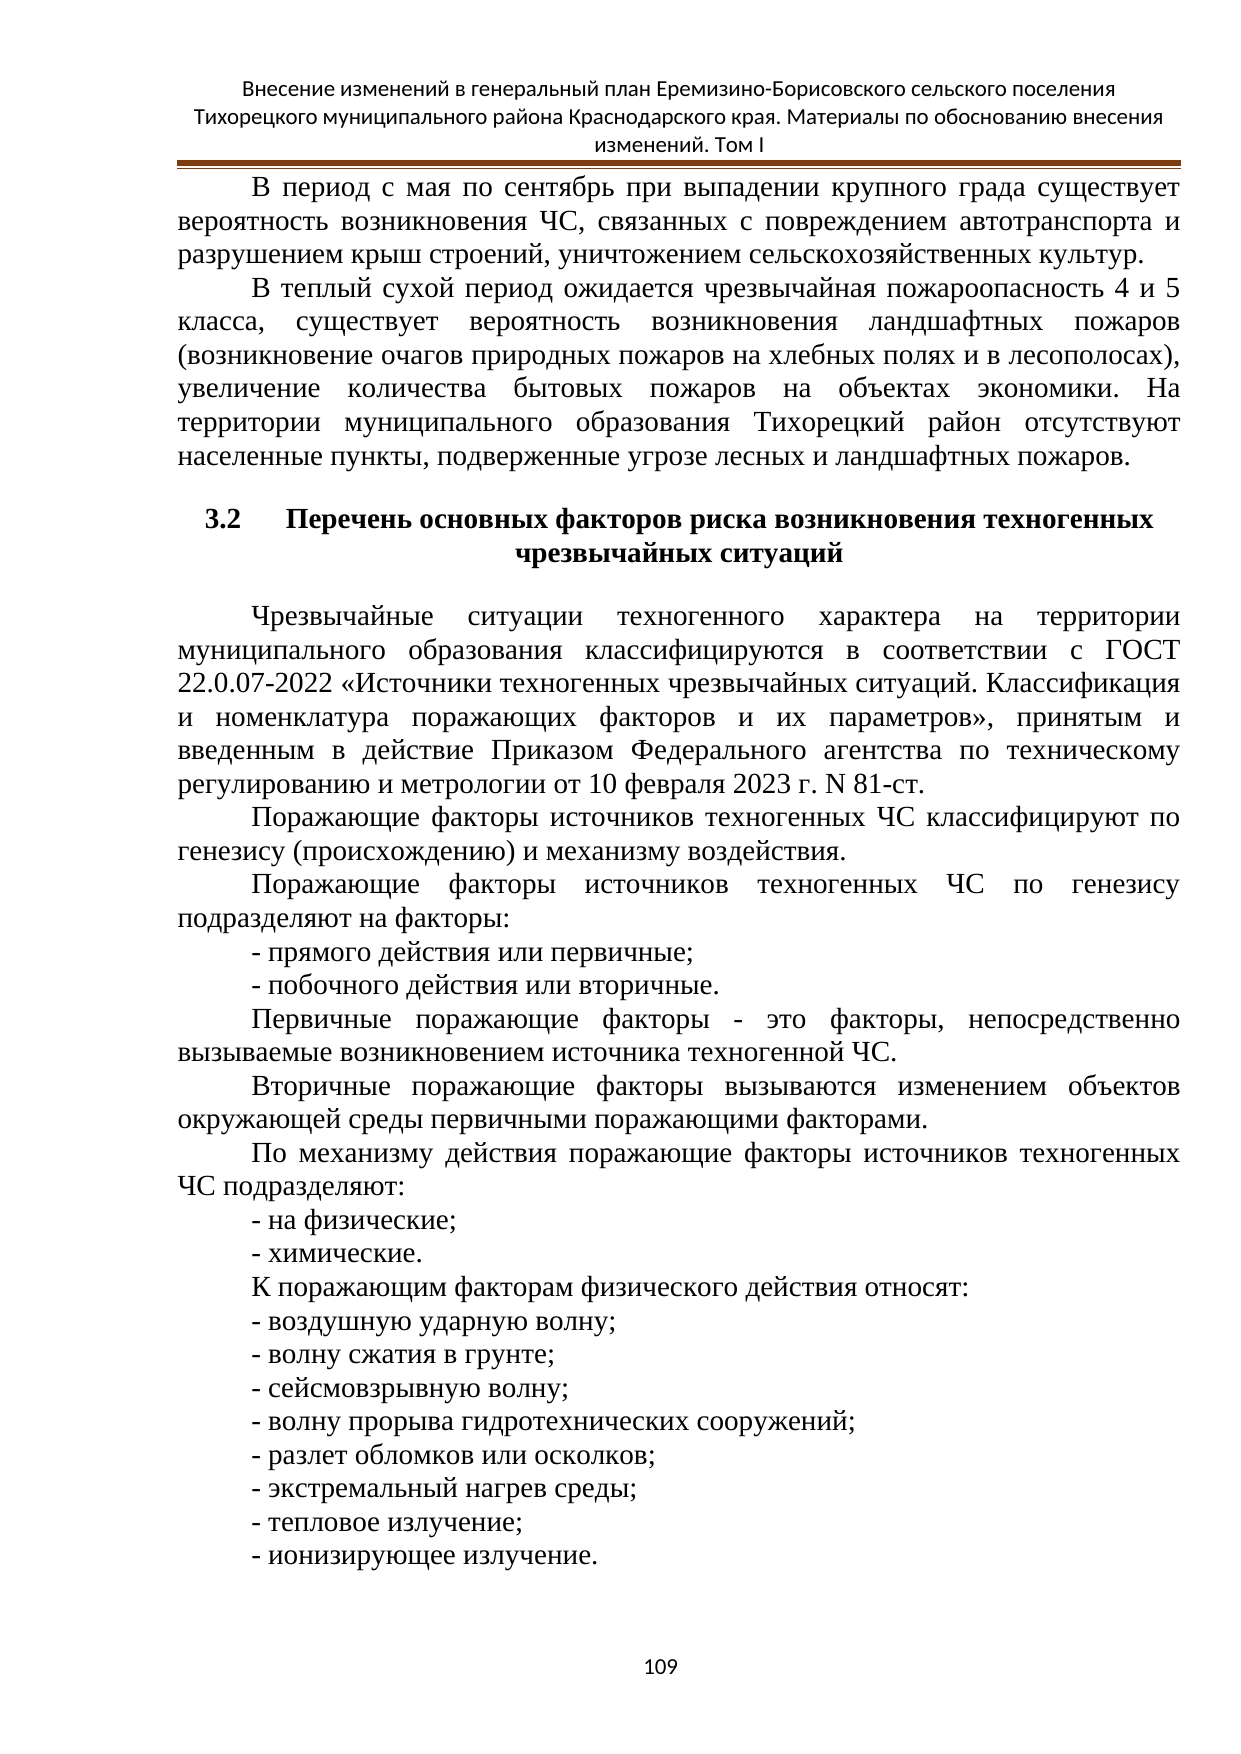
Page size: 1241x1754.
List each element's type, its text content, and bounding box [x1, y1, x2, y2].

text - химические. [177, 1236, 1181, 1269]
text - сейсмовзрывную волну; [177, 1370, 1181, 1403]
text Первичные поражающие факторы - это факторы, непосредственно вызываемые возникновением источника техногенной ЧС. [177, 1001, 1181, 1068]
text - ионизирующее излучение. [177, 1537, 1181, 1571]
text Вторичные поражающие факторы вызываются изменением объектов окружающей среды первичными поражающими факторами. [177, 1068, 1181, 1135]
text К поражающим факторам физического действия относят: [177, 1269, 1181, 1303]
text - экстремальный нагрев среды; [177, 1470, 1181, 1504]
text - на физические; [177, 1202, 1181, 1236]
text В период с мая по сентябрь при выпадении крупного града существует вероятность возникновения ЧС, связанных с повреждением автотранспорта и разрушением крыш строений, уничтожением сельскохозяйственных культур. [177, 169, 1181, 270]
text По механизму действия поражающие факторы источников техногенных ЧС подразделяют: [177, 1135, 1181, 1202]
text - побочного действия или вторичные. [177, 967, 1181, 1001]
text Поражающие факторы источников техногенных ЧС по генезису подразделяют на факторы: [177, 867, 1181, 934]
text - воздушную ударную волну; [177, 1303, 1181, 1336]
text - волну сжатия в грунте; [177, 1336, 1181, 1370]
text - разлет обломков или осколков; [177, 1437, 1181, 1470]
text Чрезвычайные ситуации техногенного характера на территории муниципального образования классифицируются в соответствии с ГОСТ 22.0.07-2022 «Источники техногенных чрезвычайных ситуаций. Классификация и номенклатура поражающих факторов и их параметров», принятым и введенным в действие Приказом Федерального агентства по техническому регулированию и метрологии от 10 февраля 2023 г. N 81-ст. [177, 598, 1181, 799]
text - прямого действия или первичные; [177, 934, 1181, 967]
text В теплый сухой период ожидается чрезвычайная пожароопасность 4 и 5 класса, существует вероятность возникновения ландшафтных пожаров (возникновение очагов природных пожаров на хлебных полях и в лесополосах), увеличение количества бытовых пожаров на объектах экономики. На территории муниципального образования Тихорецкий район отсутствуют населенные пункты, подверженные угрозе лесных и ландшафтных пожаров. [177, 270, 1181, 471]
text - тепловое излучение; [177, 1504, 1181, 1537]
list Перечень основных факторов риска возникновения техногенных чрезвычайных ситуаций [177, 501, 1181, 568]
text Поражающие факторы источников техногенных ЧС классифицируют по генезису (происхождению) и механизму воздействия. [177, 799, 1181, 867]
text - волну прорыва гидротехнических сооружений; [177, 1403, 1181, 1437]
